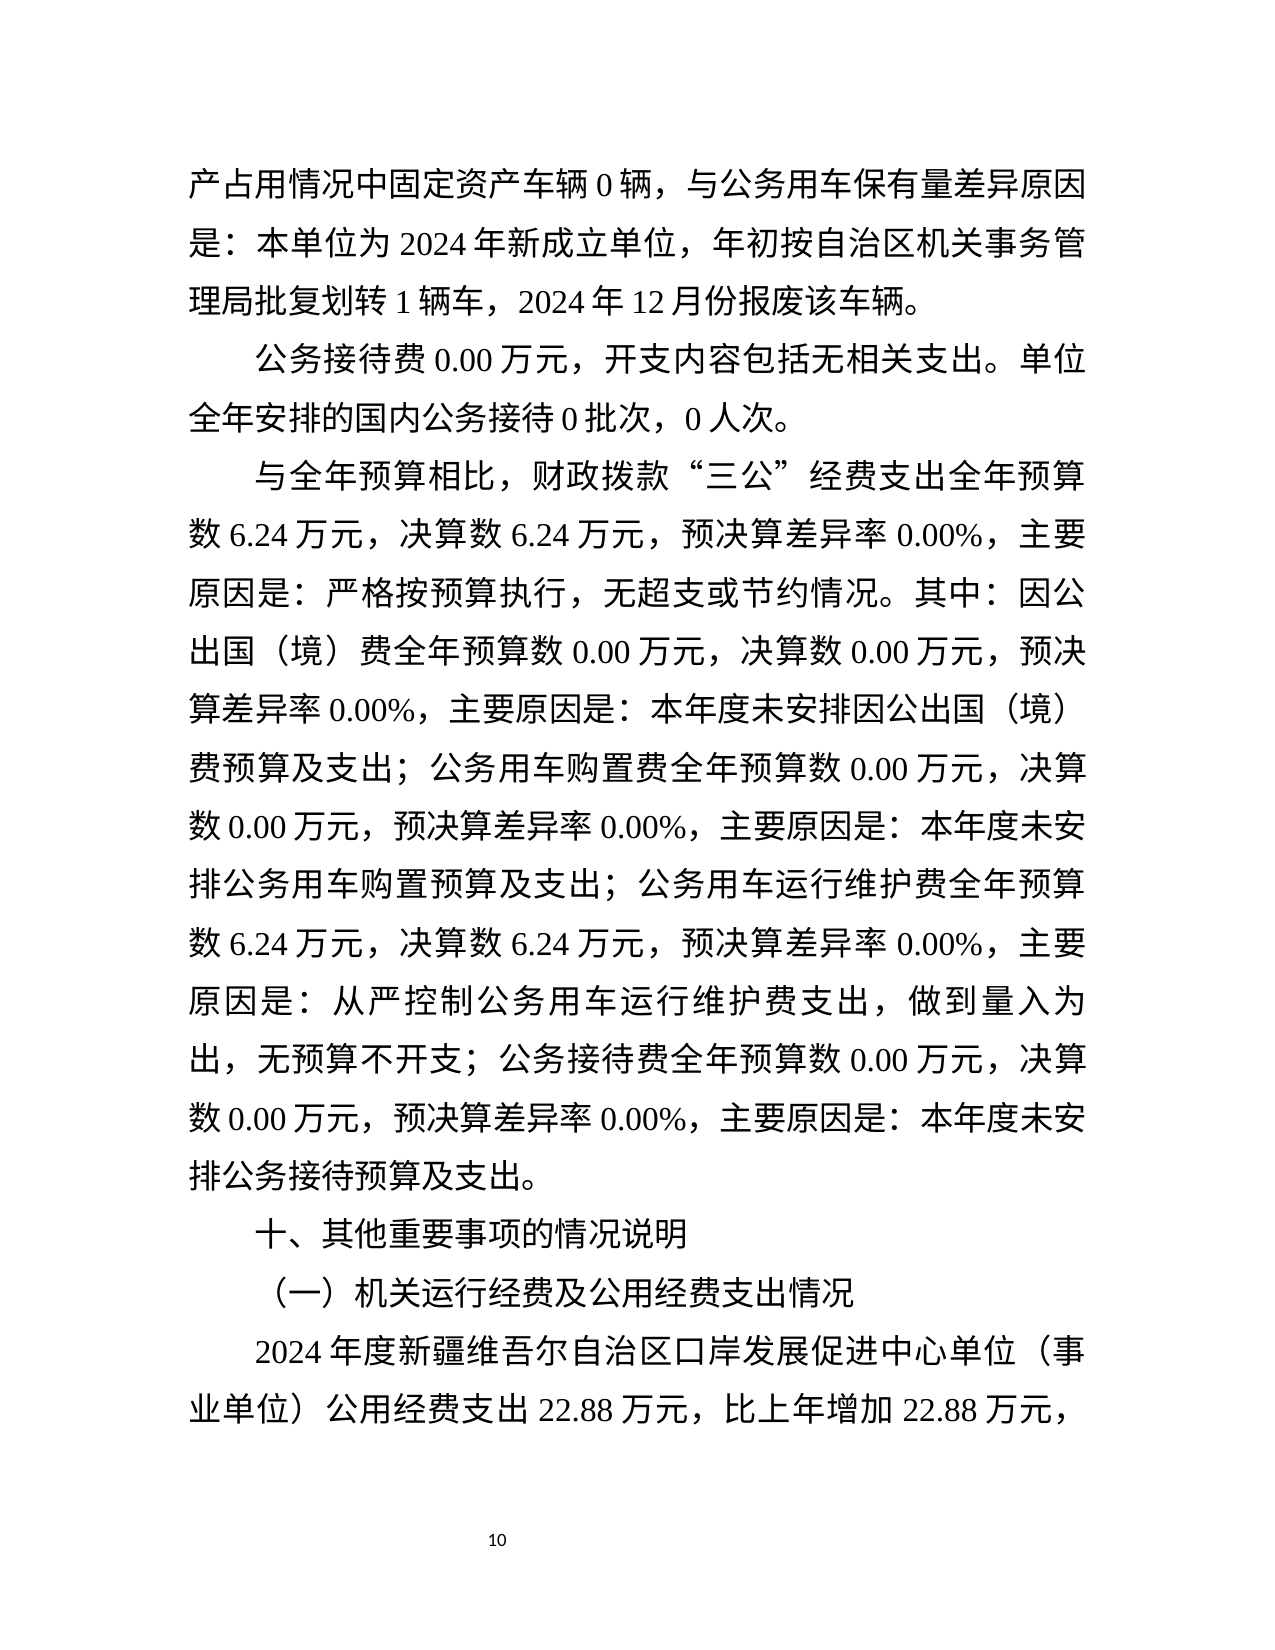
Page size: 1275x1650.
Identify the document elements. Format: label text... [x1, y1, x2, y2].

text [188, 150, 1087, 325]
text 公务接待费0.00万元，开支内容包括无相关支出。单位全年安排的国内公务接待0批次，0人次。 [188, 325, 1087, 442]
text 十、其他重要事项的情况说明 [188, 1200, 1087, 1258]
text 与全年预算相比，财政拨款“三公”经费支出全年预算数6.24万元，决算数6.24万元，预决算差异率0.00%，主要原因是：严格按预算执行，无超支或节约情况。其中：因公出国（境）费全年预算数0.00万元，决算数0.00万元，预决算差异率0.00%，主要原因是：本年度未安排因公出国（境）费预算及支出；公务用车购置费全年预算数0.00万元，决算数0.00万元，预决算差异率0.00%，主要原因是：本年度未安排公务用车购置预算及支出；公务用车运行维护费全年预算数6.24万元，决算数6.24万元，预决算差异率0.00%，主要原因是：从严控制公务用车运行维护费支出，做到量入为出，无预算不开支；公务接待费全年预算数0.00万元，决算数0.00万元，预决算差异率0.00%，主要原因是：本年度未安排公务接待预算及支出。 [188, 442, 1087, 1200]
text （一）机关运行经费及公用经费支出情况 [188, 1258, 1087, 1317]
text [188, 1317, 1087, 1433]
